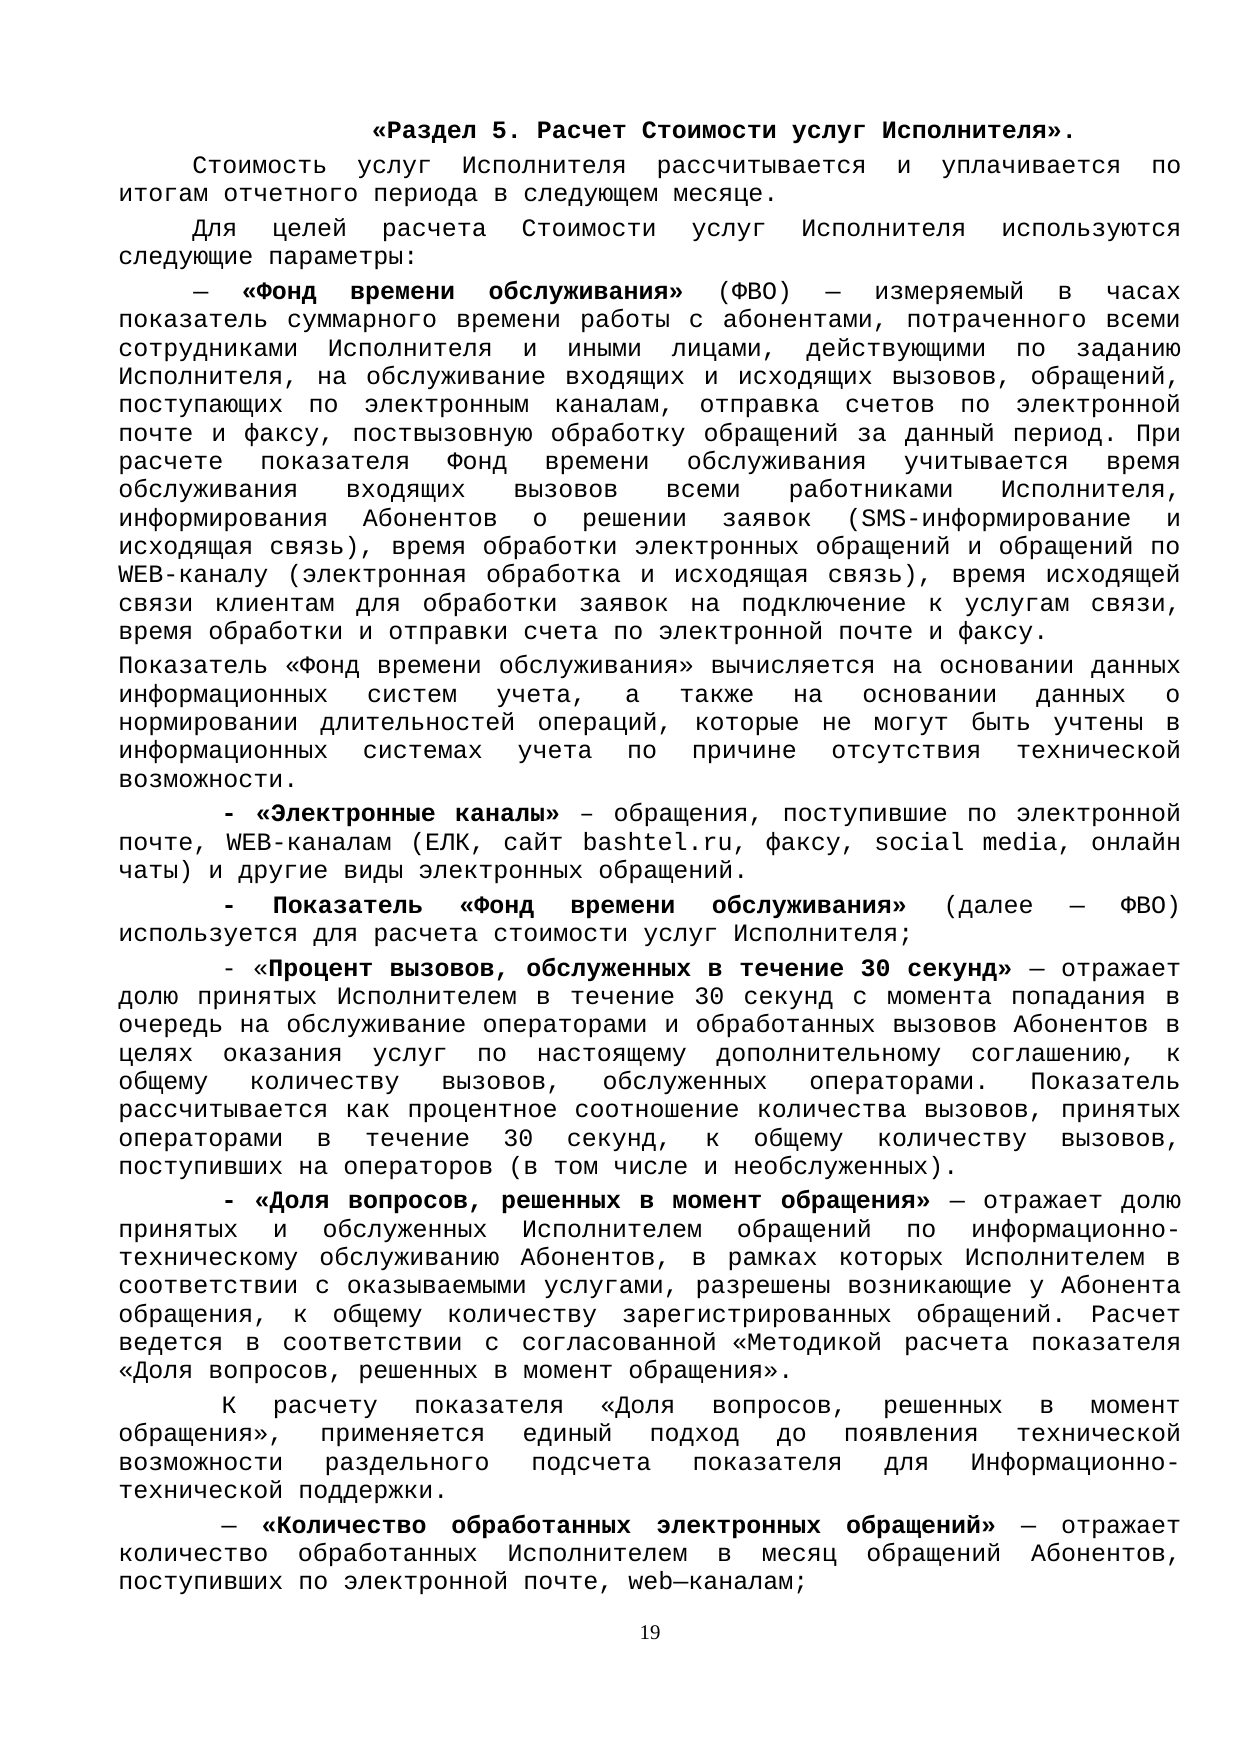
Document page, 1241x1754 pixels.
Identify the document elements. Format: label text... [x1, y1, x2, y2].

text - «Процент вызовов, обслуженных в течение 30 секунд» — отражает долю принятых Исполнителем в течение 30 секунд с момента попадания в очередь на обслуживание операторами и обработанных вызовов Абонентов в целях оказания услуг по настоящему дополнительному соглашению, к общему количеству вызовов, обслуженных операторами. Показатель рассчитывается как процентное соотношение количества вызовов, принятых операторами в течение 30 секунд, к общему количеству вызовов, поступивших на операторов (в том числе и необслуженных). [118, 955, 1181, 1182]
text Стоимость услуг Исполнителя рассчитывается и уплачивается по итогам отчетного периода в следующем месяце. [118, 153, 1181, 209]
list «Раздел 5. Расчет Стоимости услуг Исполнителя». [267, 118, 1181, 146]
text - «Электронные каналы» – обращения, поступившие по электронной почте, WEB-каналам (ЕЛК, сайт bashtel.ru, факсу, social media, онлайн чаты) и другие виды электронных обращений. [118, 801, 1181, 886]
text - Показатель «Фонд времени обслуживания» (далее — ФВО) используется для расчета стоимости услуг Исполнителя; [118, 892, 1181, 949]
text К расчету показателя «Доля вопросов, решенных в момент обращения», применяется единый подход до появления технической возможности раздельного подсчета показателя для Информационно- технической поддержки. [118, 1393, 1181, 1506]
text — «Количество обработанных электронных обращений» — отражает количество обработанных Исполнителем в месяц обращений Абонентов, поступивших по электронной почте, web—каналам; [118, 1512, 1181, 1597]
text — «Фонд времени обслуживания» (ФВО) — измеряемый в часах показатель суммарного времени работы с абонентами, потраченного всеми сотрудниками Исполнителя и иными лицами, действующими по заданию Исполнителя, на обслуживание входящих и исходящих вызовов, обращений, поступающих по электронным каналам, отправка счетов по электронной почте и факсу, поствызовную обработку обращений за данный период. При расчете показателя Фонд времени обслуживания учитывается время обслуживания входящих вызовов всеми работниками Исполнителя, информирования Абонентов о решении заявок (SMS-информирование и исходящая связь), время обработки электронных обращений и обращений по WEВ-каналу (электронная обработка и исходящая связь), время исходящей связи клиентам для обработки заявок на подключение к услугам связи, время обработки и отправки счета по электронной почте и факсу. [118, 278, 1181, 647]
text - «Доля вопросов, решенных в момент обращения» — отражает долю принятых и обслуженных Исполнителем обращений по информационно-техническому обслуживанию Абонентов, в рамках которых Исполнителем в соответствии с оказываемыми услугами, разрешены возникающие у Абонента обращения, к общему количеству зарегистрированных обращений. Расчет ведется в соответствии с согласованной «Методикой расчета показателя «Доля вопросов, решенных в момент обращения». [118, 1188, 1181, 1386]
text Для целей расчета Стоимости услуг Исполнителя используются следующие параметры: [118, 216, 1181, 272]
text Показатель «Фонд времени обслуживания» вычисляется на основании данных информационных систем учета, а также на основании данных о нормировании длительностей операций, которые не могут быть учтены в информационных системах учета по причине отсутствия технической возможности. [118, 653, 1181, 795]
